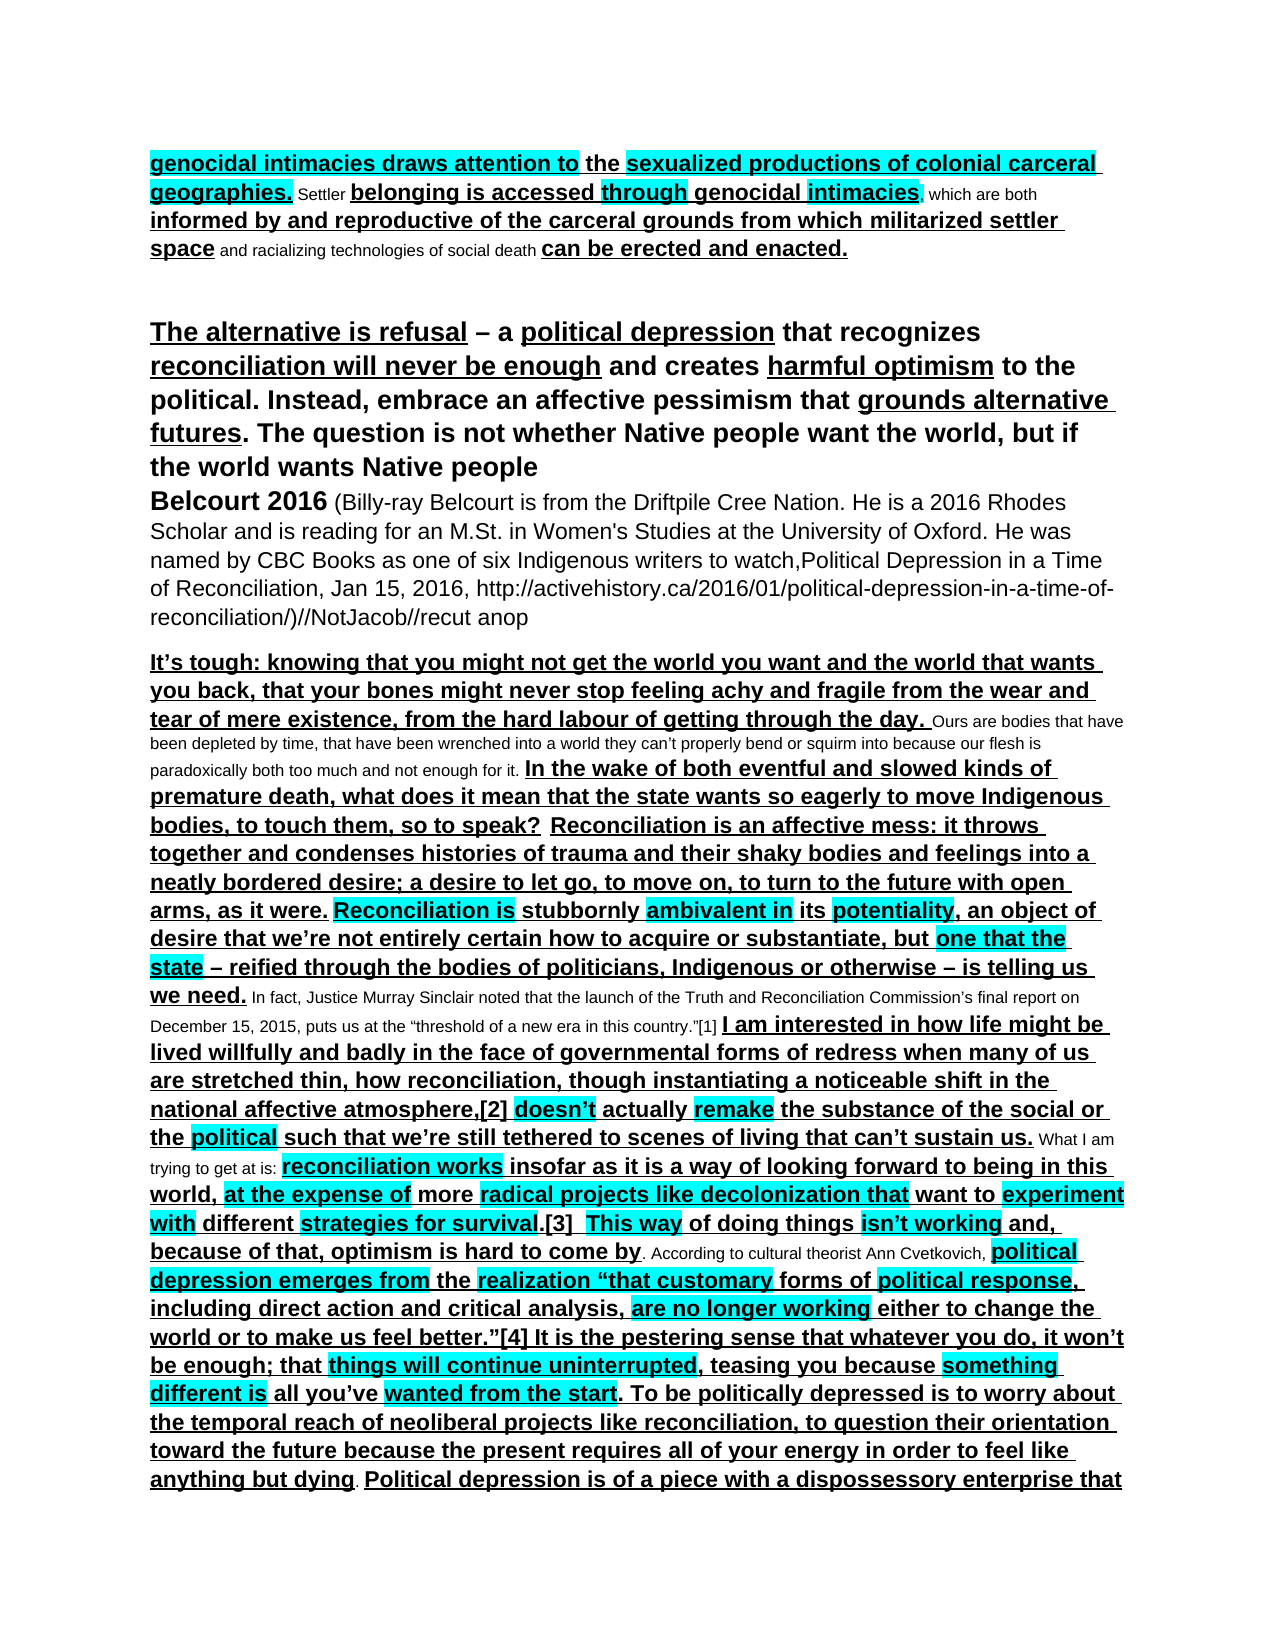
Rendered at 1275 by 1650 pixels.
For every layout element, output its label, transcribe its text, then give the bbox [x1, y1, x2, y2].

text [150, 150, 1125, 262]
subtitle The alternative is refusal – a political depression that recognizes reconciliation will never be enough and creates harmful optimism to the political. Instead, embrace an affective pessimism that grounds alternative futures. The question is not whether Native people want the world, but if the world wants Native people [150, 316, 1125, 482]
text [150, 649, 1125, 1492]
text Belcourt 2016 (Billy-ray Belcourt is from the Driftpile Cree Nation. He is a 2016 Rhodes Scholar and is reading for an M.St. in Women's Studies at the University of Oxford. He was named by CBC Books as one of six Indigenous writers to watch,Political Depression in a Time of Reconciliation, Jan 15, 2016, http://activehistory.ca/2016/01/political-depression-in-a-time-of-reconciliation/)//NotJacob//recut anop [150, 485, 1125, 630]
